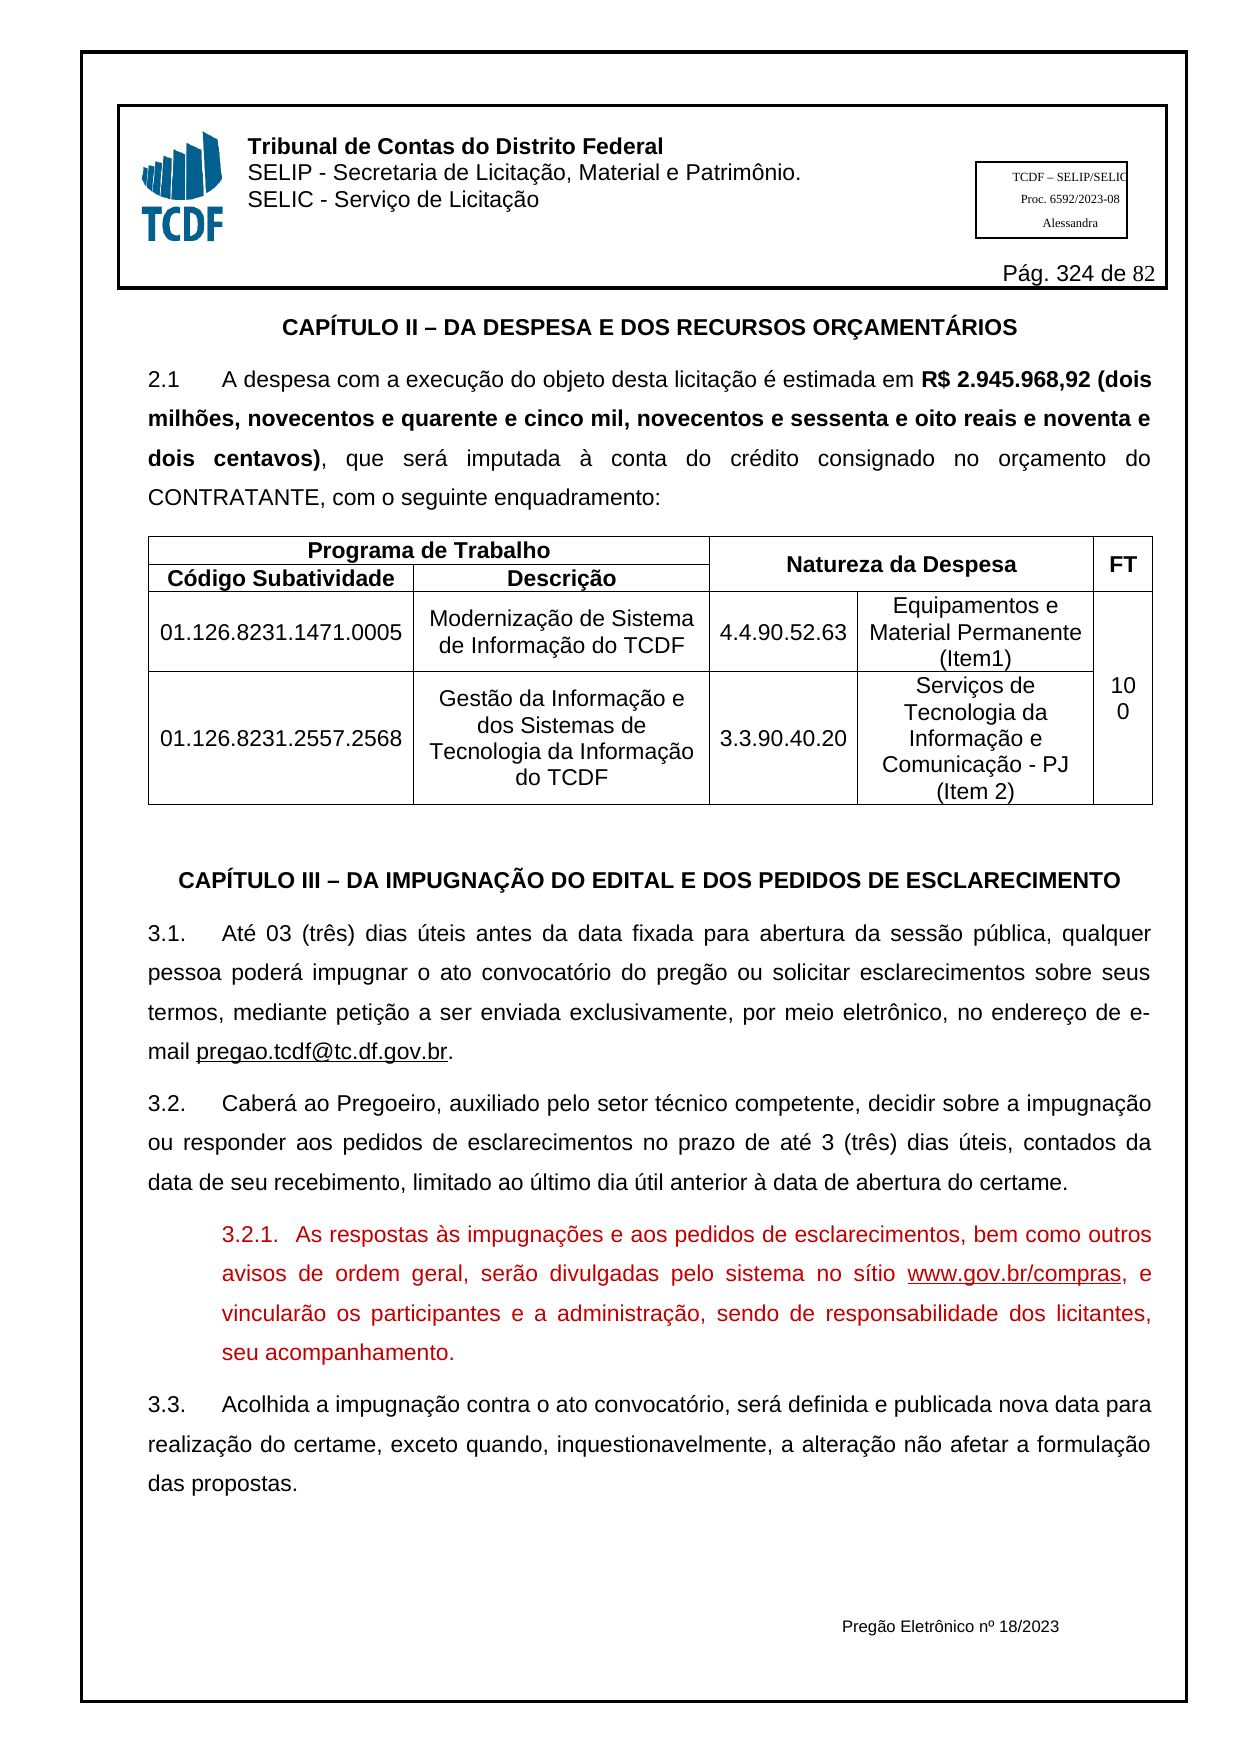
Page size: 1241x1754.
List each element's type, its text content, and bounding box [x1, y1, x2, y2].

table_cell 01.126.8231.1471.0005 [149, 592, 413, 671]
text 2.1 A despesa com a execução do objeto desta licitação é estimada em R$ 2.945.968,92 (dois milhões, novecentos e quarente e cinco mil, novecentos e sessenta e oito reais e noventa e dois centavos), que será imputada à conta do crédito consignado no orçamento do CONTRATANTE, com o seguinte enquadramento: [148, 366, 1152, 510]
table_header Programa de Trabalho [149, 537, 709, 564]
table_cell 100 [1094, 592, 1152, 804]
text 3.1. Até 03 (três) dias úteis antes da data fixada para abertura da sessão pública, qualquer pessoa poderá impugnar o ato convocatório do pregão ou solicitar esclarecimentos sobre seus termos, mediante petição a ser enviada exclusivamente, por meio eletrônico, no endereço de e-mail pregao.tcdf@tc.df.gov.br. [148, 919, 1152, 1064]
table_cell Descrição [414, 565, 709, 591]
table_cell 01.126.8231.2557.2568 [149, 672, 413, 804]
picture [127, 129, 237, 244]
table_cell Equipamentos e Material Permanente (Item1) [858, 592, 1093, 671]
table_header Natureza da Despesa [710, 537, 1093, 591]
table_cell Gestão da Informação e dos Sistemas de Tecnologia da Informação do TCDF [414, 672, 709, 804]
table_cell Modernização de Sistema de Informação do TCDF [414, 592, 709, 671]
text Capítulo IIi – dA IMPUGNAÇÃO do edital e dos pedidos de esclarecimento [148, 867, 1152, 894]
table_cell 4.4.90.52.63 [710, 592, 857, 671]
text 3.2. Caberá ao Pregoeiro, auxiliado pelo setor técnico competente, decidir sobre a impugnação ou responder aos pedidos de esclarecimentos no prazo de até 3 (três) dias úteis, contados da data de seu recebimento, limitado ao último dia útil anterior à data de abertura do certame. [148, 1090, 1152, 1195]
table_cell Código Subatividade [149, 565, 413, 591]
table_header FT [1094, 537, 1152, 591]
text Capítulo Ii – DA despesa e dos recursos orçamentários [148, 313, 1152, 340]
table_cell 3.3.90.40.20 [710, 672, 857, 804]
text 3.3. Acolhida a impugnação contra o ato convocatório, será definida e publicada nova data para realização do certame, exceto quando, inquestionavelmente, a alteração não afetar a formulação das propostas. [148, 1391, 1152, 1497]
text 3.2.1. As respostas às impugnações e aos pedidos de esclarecimentos, bem como outros avisos de ordem geral, serão divulgadas pelo sistema no sítio www.gov.br/compras, e vincularão os participantes e a administração, sendo de responsabilidade dos licitantes, seu acompanhamento. [222, 1221, 1152, 1366]
table_cell Serviços de Tecnologia da Informação e Comunicação - PJ (Item 2) [858, 672, 1093, 804]
